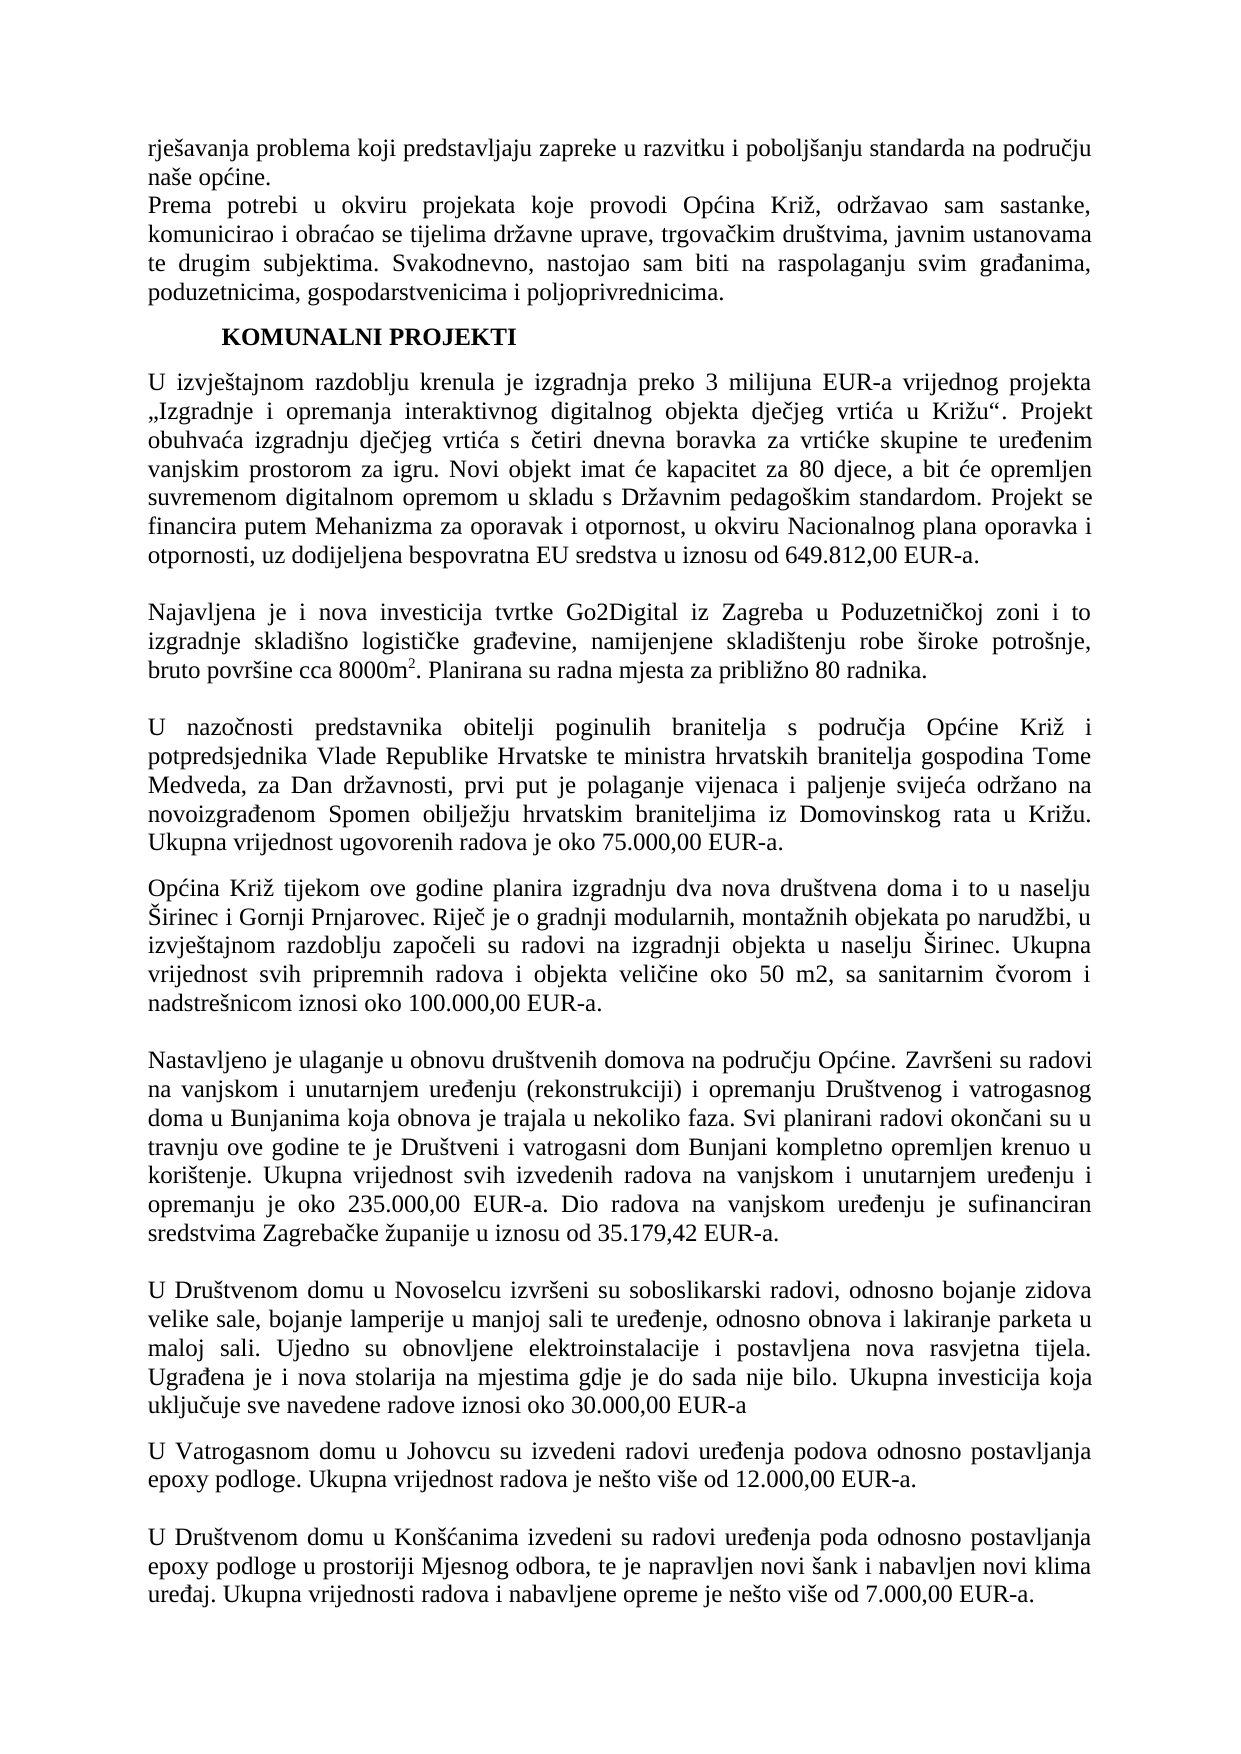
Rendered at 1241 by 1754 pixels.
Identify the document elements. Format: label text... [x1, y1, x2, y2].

text Najavljena je i nova investicija tvrtke Go2Digital iz Zagreba u Poduzetničkoj zoni i to izgradnje skladišno logističke građevine, namijenjene skladištenju robe široke potrošnje, bruto površine cca 8000m2. Planirana su radna mjesta za približno 80 radnika. [148, 597, 1092, 684]
text U Društvenom domu u Konšćanima izvedeni su radovi uređenja poda odnosno postavljanja epoxy podloge u prostoriji Mjesnog odbora, te je napravljen novi šank i nabavljen novi klima uređaj. Ukupna vrijednosti radova i nabavljene opreme je nešto više od 7.000,00 EUR-a. [148, 1522, 1092, 1608]
text Općina Križ tijekom ove godine planira izgradnju dva nova društvena doma i to u naselju Širinec i Gornji Prnjarovec. Riječ je o gradnji modularnih, montažnih objekata po narudžbi, u izvještajnom razdoblju započeli su radovi na izgradnji objekta u naselju Širinec. Ukupna vrijednost svih pripremnih radova i objekta veličine oko 50 m2, sa sanitarnim čvorom i nadstrešnicom iznosi oko 100.000,00 EUR-a. [148, 873, 1092, 1017]
text Prema potrebi u okviru projekata koje provodi Općina Križ, održavao sam sastanke, komunicirao i obraćao se tijelima državne uprave, trgovačkim društvima, javnim ustanovama te drugim subjektima. Svakodnevno, nastojao sam biti na raspolaganju svim građanima, poduzetnicima, gospodarstvenicima i poljoprivrednicima. [148, 190, 1092, 305]
text KOMUNALNI PROJEKTI [148, 322, 1092, 351]
text U nazočnosti predstavnika obitelji poginulih branitelja s područja Općine Križ i potpredsjednika Vlade Republike Hrvatske te ministra hrvatskih branitelja gospodina Tome Medveda, za Dan državnosti, prvi put je polaganje vijenaca i paljenje svijeća održano na novoizgrađenom Spomen obilježju hrvatskim braniteljima iz Domovinskog rata u Križu. Ukupna vrijednost ugovorenih radova je oko 75.000,00 EUR-a. [148, 712, 1092, 856]
text U izvještajnom razdoblju krenula je izgradnja preko 3 milijuna EUR-a vrijednog projekta „Izgradnje i opremanja interaktivnog digitalnog objekta dječjeg vrtića u Križu“. Projekt obuhvaća izgradnju dječjeg vrtića s četiri dnevna boravka za vrtićke skupine te uređenim vanjskim prostorom za igru. Novi objekt imat će kapacitet za 80 djece, a bit će opremljen suvremenom digitalnom opremom u skladu s Državnim pedagoškim standardom. Projekt se financira putem Mehanizma za oporavak i otpornost, u okviru Nacionalnog plana oporavka i otpornosti, uz dodijeljena bespovratna EU sredstva u iznosu od 649.812,00 EUR-a. [148, 367, 1092, 569]
text U Društvenom domu u Novoselcu izvršeni su soboslikarski radovi, odnosno bojanje zidova velike sale, bojanje lamperije u manjoj sali te uređenje, odnosno obnova i lakiranje parketa u maloj sali. Ujedno su obnovljene elektroinstalacije i postavljena nova rasvjetna tijela. Ugrađena je i nova stolarija na mjestima gdje je do sada nije bilo. Ukupna investicija koja uključuje sve navedene radove iznosi oko 30.000,00 EUR-a [148, 1247, 1092, 1419]
text U Vatrogasnom domu u Johovcu su izvedeni radovi uređenja podova odnosno postavljanja epoxy podloge. Ukupna vrijednost radova je nešto više od 12.000,00 EUR-a. [148, 1436, 1092, 1493]
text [148, 133, 1092, 190]
text Nastavljeno je ulaganje u obnovu društvenih domova na području Općine. Završeni su radovi na vanjskom i unutarnjem uređenju (rekonstrukciji) i opremanju Društvenog i vatrogasnog doma u Bunjanima koja obnova je trajala u nekoliko faza. Svi planirani radovi okončani su u travnju ove godine te je Društveni i vatrogasni dom Bunjani kompletno opremljen krenuo u korištenje. Ukupna vrijednost svih izvedenih radova na vanjskom i unutarnjem uređenju i opremanju je oko 235.000,00 EUR-a. Dio radova na vanjskom uređenju je sufinanciran sredstvima Zagrebačke županije u iznosu od 35.179,42 EUR-a. [148, 1017, 1092, 1247]
